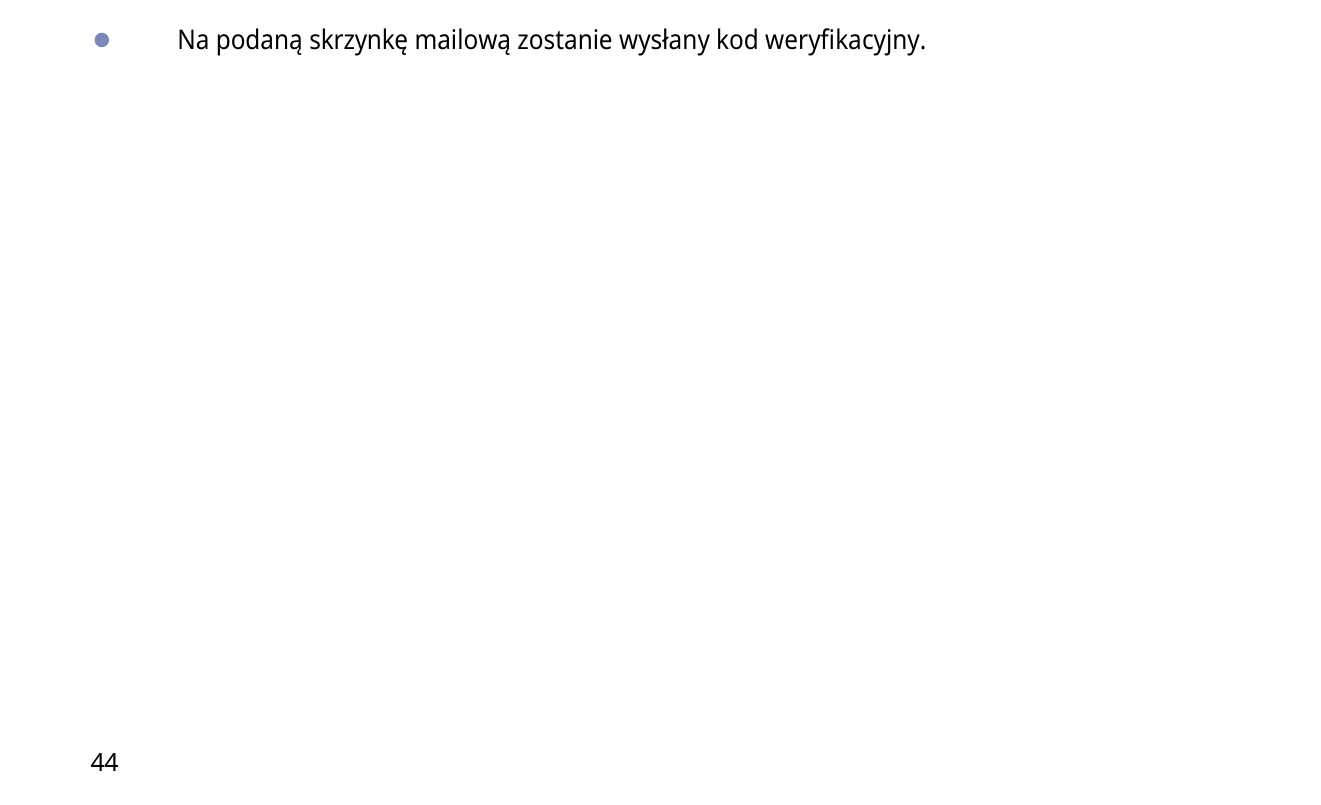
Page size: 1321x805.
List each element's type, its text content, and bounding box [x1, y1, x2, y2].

list Na podaną skrzynkę mailową zostanie wysłany kod weryfikacyjny. [92, 21, 1258, 58]
